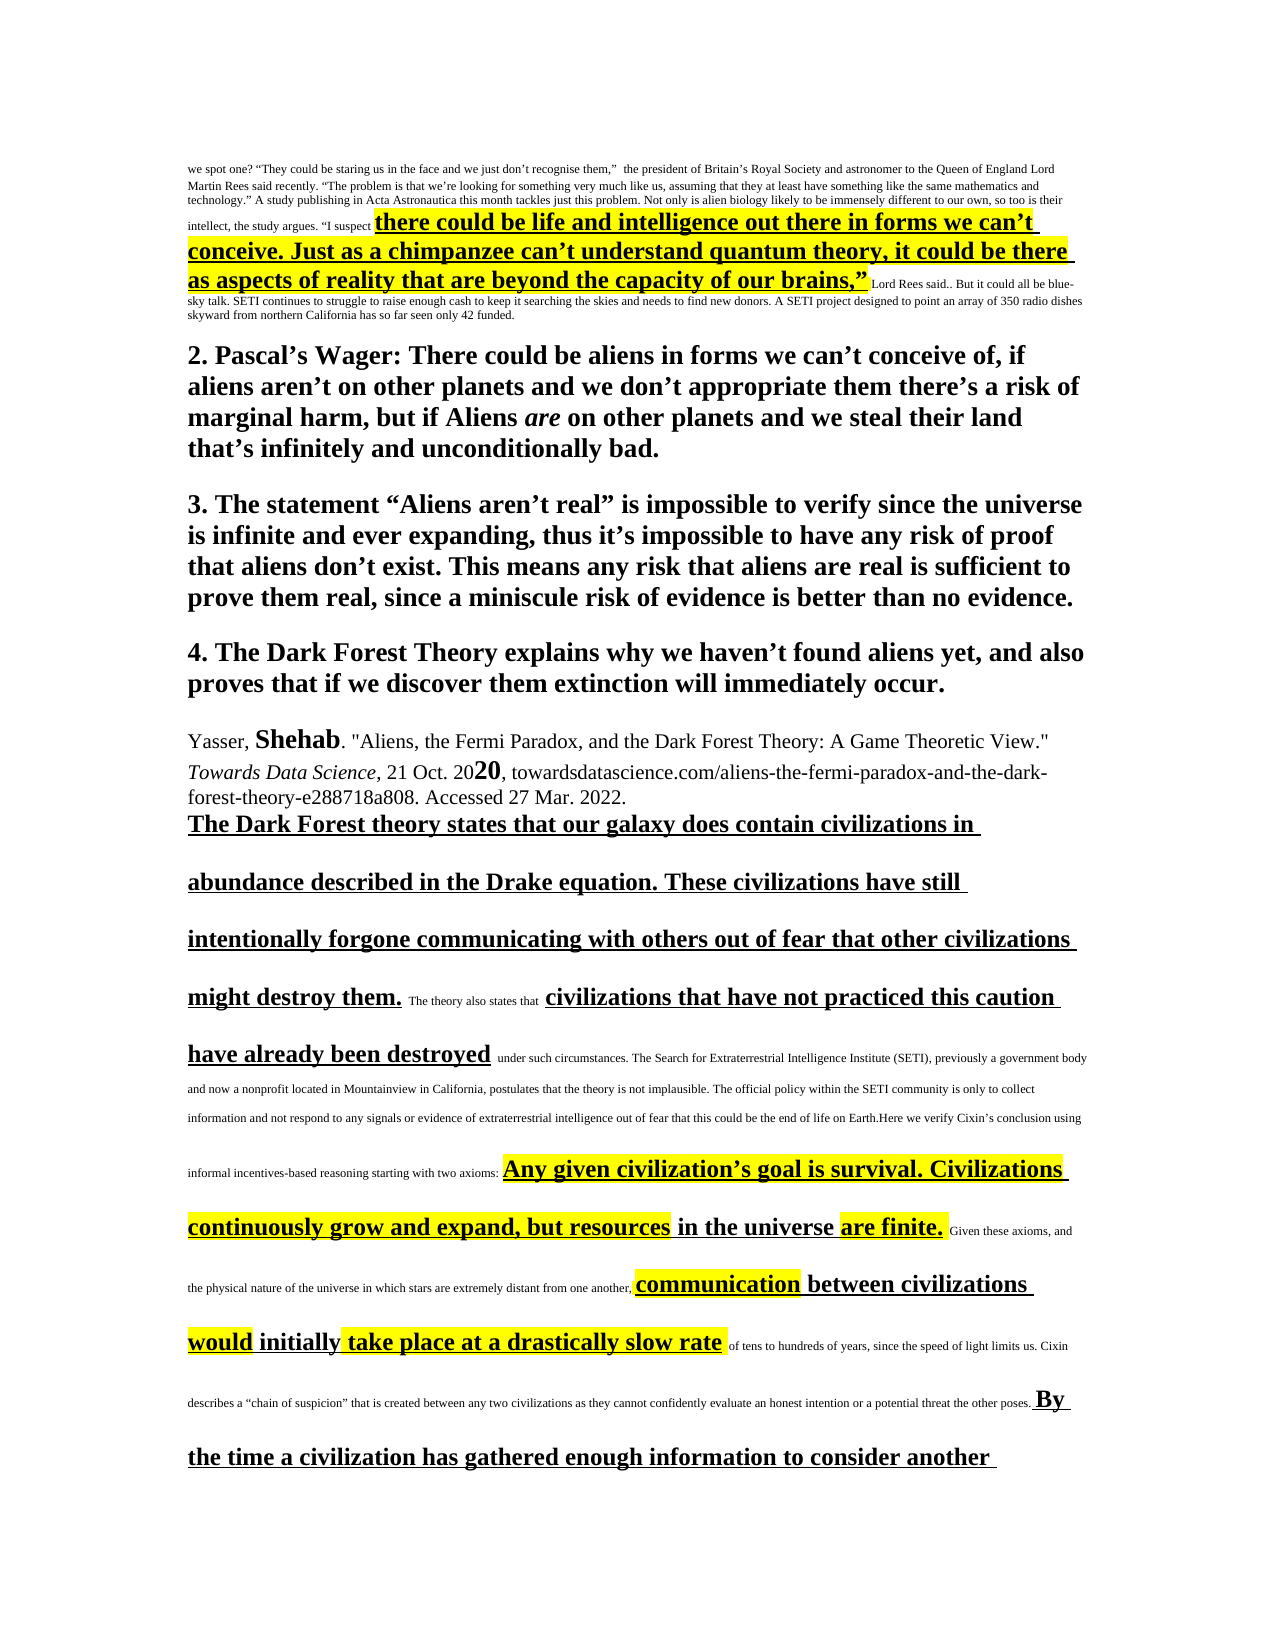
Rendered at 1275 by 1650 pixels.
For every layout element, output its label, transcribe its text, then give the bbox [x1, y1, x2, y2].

text 3. The statement “Aliens aren’t real” is impossible to verify since the universe is infinite and ever expanding, thus it’s impossible to have any risk of proof that aliens don’t exist. This means any risk that aliens are real is sufficient to prove them real, since a miniscule risk of evidence is better than no evidence. [187, 488, 1087, 612]
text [187, 809, 1087, 1470]
text 2. Pascal’s Wager: There could be aliens in forms we can’t conceive of, if aliens aren’t on other planets and we don’t appropriate them there’s a risk of marginal harm, but if Aliens are on other planets and we steal their land that’s infinitely and unconditionally bad. [187, 339, 1087, 464]
text 4. The Dark Forest Theory explains why we haven’t found aliens yet, and also proves that if we discover them extinction will immediately occur. [187, 636, 1087, 699]
text Yasser, Shehab. "Aliens, the Fermi Paradox, and the Dark Forest Theory: A Game Theoretic View." Towards Data Science, 21 Oct. 2020, towardsdatascience.com/aliens-the-fermi-paradox-and-the-dark-forest-theory-e288718a808. Accessed 27 Mar. 2022. [187, 723, 1087, 809]
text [187, 150, 1087, 322]
